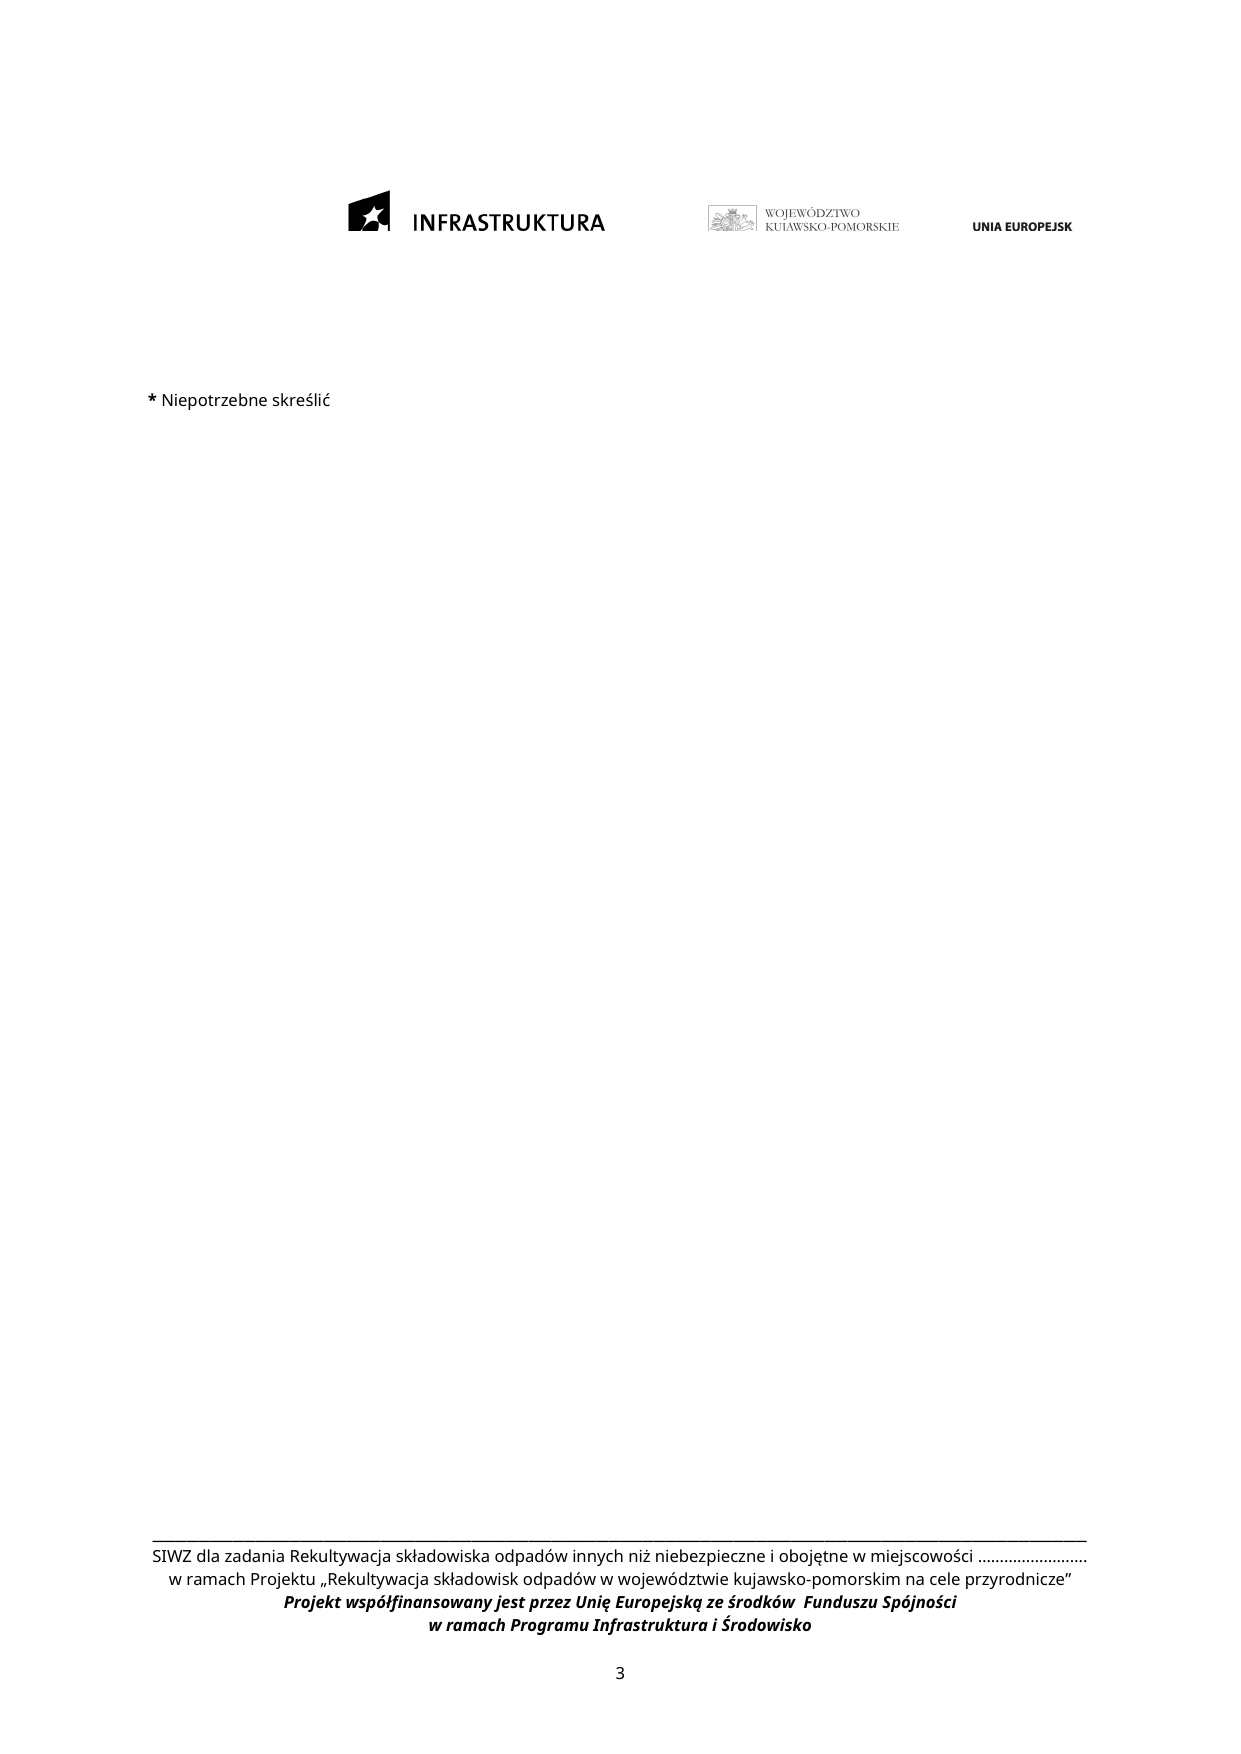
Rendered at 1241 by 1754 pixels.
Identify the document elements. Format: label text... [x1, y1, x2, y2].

text * Niepotrzebne skreślić [148, 389, 1093, 411]
